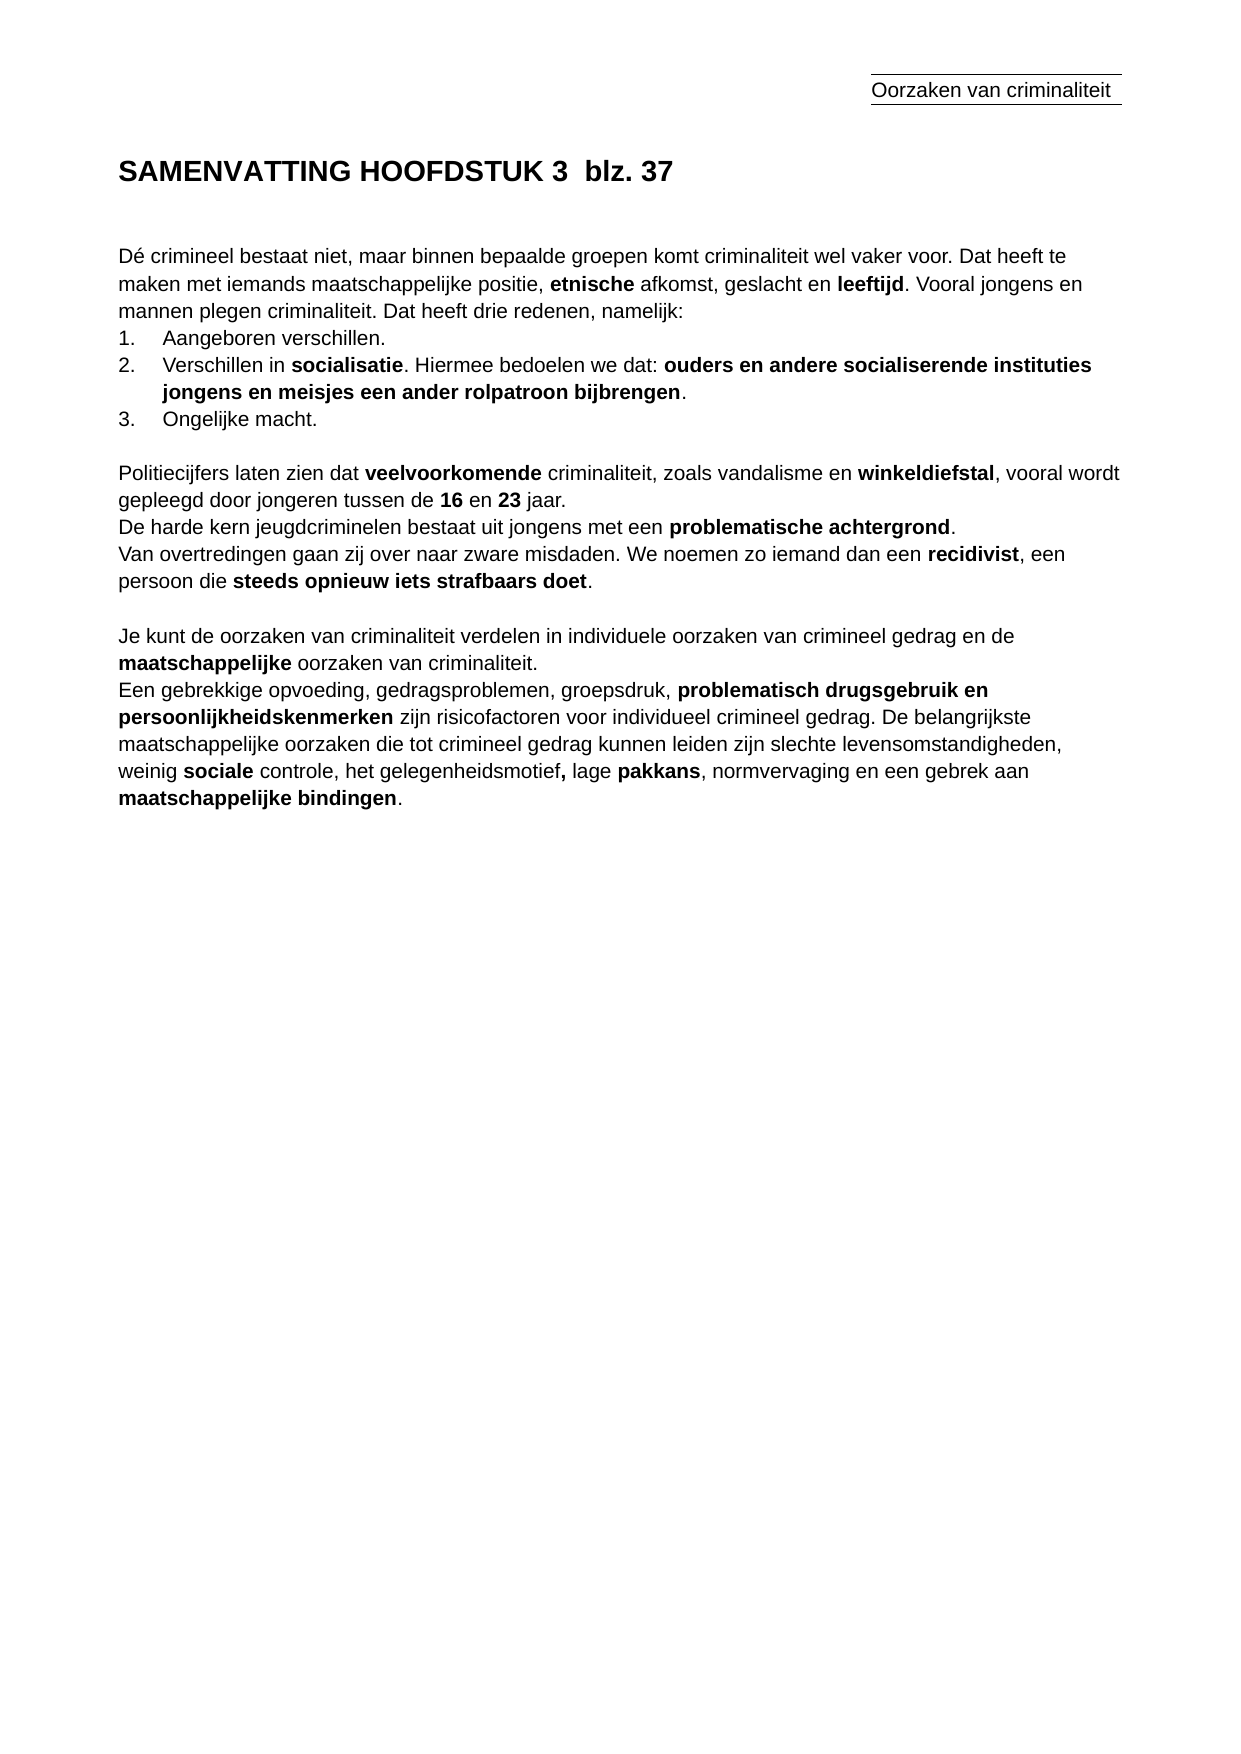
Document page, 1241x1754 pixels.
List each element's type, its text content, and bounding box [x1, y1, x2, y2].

text 1. Aangeboren verschillen. [118, 322, 1122, 349]
text Politiecijfers laten zien dat veelvoorkomende criminaliteit, zoals vandalisme en winkeldiefstal, vooral wordt gepleegd door jongeren tussen de 16 en 23 jaar. [118, 458, 1122, 512]
text Dé crimineel bestaat niet, maar binnen bepaalde groepen komt criminaliteit wel vaker voor. Dat heeft te maken met iemands maatschappelijke positie, etnische afkomst, geslacht en leeftijd. Vooral jongens en mannen plegen criminaliteit. Dat heeft drie redenen, namelijk: [118, 241, 1122, 322]
text De harde kern jeugdcriminelen bestaat uit jongens met een problematische achtergrond. [118, 512, 1122, 539]
text Je kunt de oorzaken van criminaliteit verdelen in individuele oorzaken van crimineel gedrag en de maatschappelijke oorzaken van criminaliteit. [118, 620, 1122, 674]
text 3. Ongelijke macht. [118, 404, 1122, 431]
text Van overtredingen gaan zij over naar zware misdaden. We noemen zo iemand dan een recidivist, een persoon die steeds opnieuw iets strafbaars doet. [118, 539, 1122, 593]
text 2. Verschillen in socialisatie. Hiermee bedoelen we dat: ouders en andere socialiserende instituties jongens en meisjes een ander rolpatroon bijbrengen. [118, 349, 1122, 404]
subtitle SAMENVATTING HOOFDSTUK 3 blz. 37 [118, 153, 1078, 187]
text Een gebrekkige opvoeding, gedragsproblemen, groepsdruk, problematisch drugsgebruik en persoonlijkheidskenmerken zijn risicofactoren voor individueel crimineel gedrag. De belangrijkste maatschappelijke oorzaken die tot crimineel gedrag kunnen leiden zijn slechte levensomstandigheden, weinig sociale controle, het gelegenheidsmotief, lage pakkans, normvervaging en een gebrek aan maatschappelijke bindingen. [118, 674, 1122, 810]
